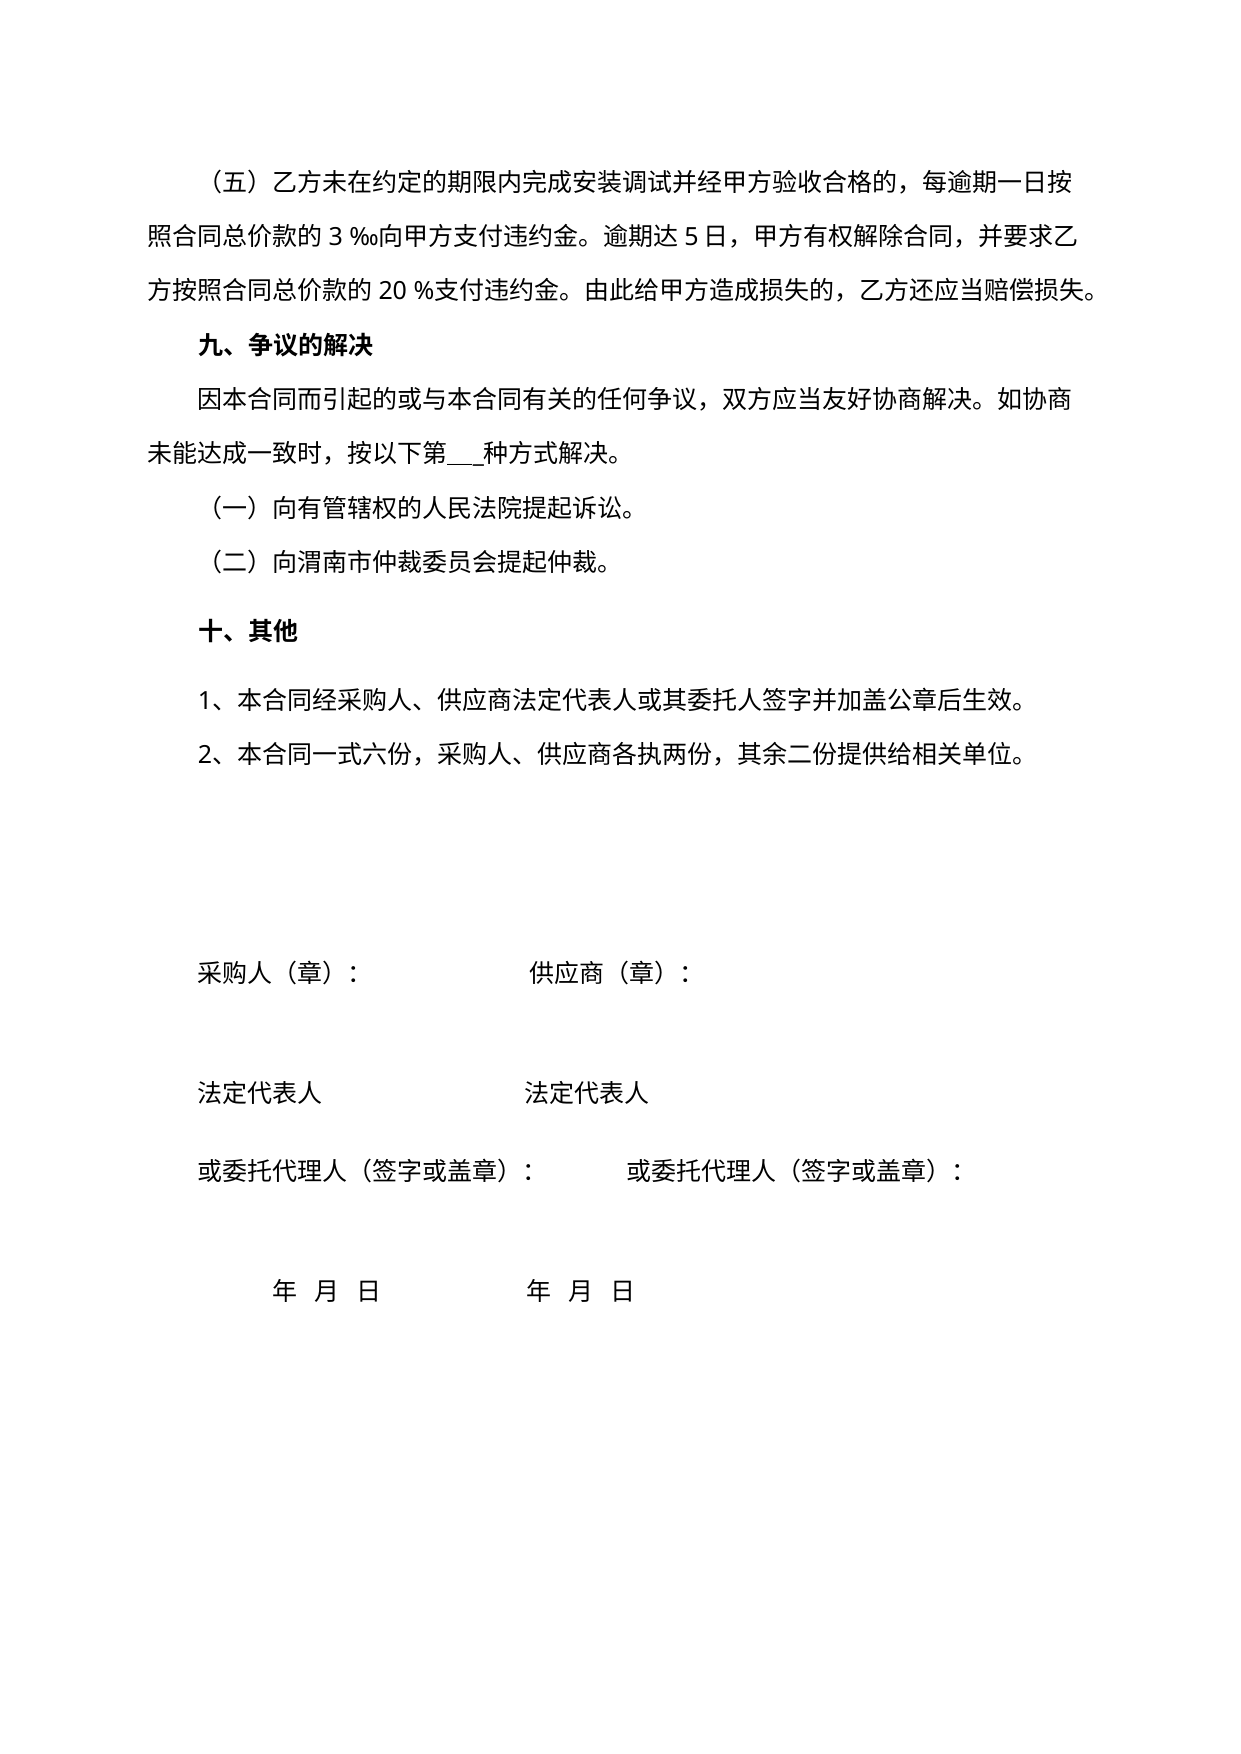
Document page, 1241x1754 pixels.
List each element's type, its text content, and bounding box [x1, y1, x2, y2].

text 十、其他 [148, 597, 1093, 662]
text 2、本合同一式六份，采购人、供应商各执两份，其余二份提供给相关单位。 [148, 734, 1093, 771]
text 采购人（章）： 供应商（章）： [148, 939, 1093, 1004]
text 法定代表人 法定代表人 [148, 1059, 1093, 1124]
text 因本合同而引起的或与本合同有关的任何争议，双方应当友好协商解决。如协商未能达成一致时，按以下第＿_种方式解决。 [148, 379, 1093, 470]
text 1、本合同经采购人、供应商法定代表人或其委托人签字并加盖公章后生效。 [148, 680, 1093, 716]
text （二）向渭南市仲裁委员会提起仲裁。 [148, 543, 1093, 579]
text （一）向有管辖权的人民法院提起诉讼。 [148, 488, 1093, 524]
text 九、争议的解决 [148, 325, 1093, 361]
text （五）乙方未在约定的期限内完成安装调试并经甲方验收合格的，每逾期一日按照合同总价款的 3 ‰向甲方支付违约金。逾期达 5日，甲方有权解除合同，并要求乙方按照合同总价款的 20 %支付违约金。由此给甲方造成损失的，乙方还应当赔偿损失。 [148, 162, 1093, 307]
text 年 月 日 年 月 日 [148, 1257, 1093, 1322]
text 或委托代理人（签字或盖章）： 或委托代理人（签字或盖章）： [148, 1137, 1093, 1202]
